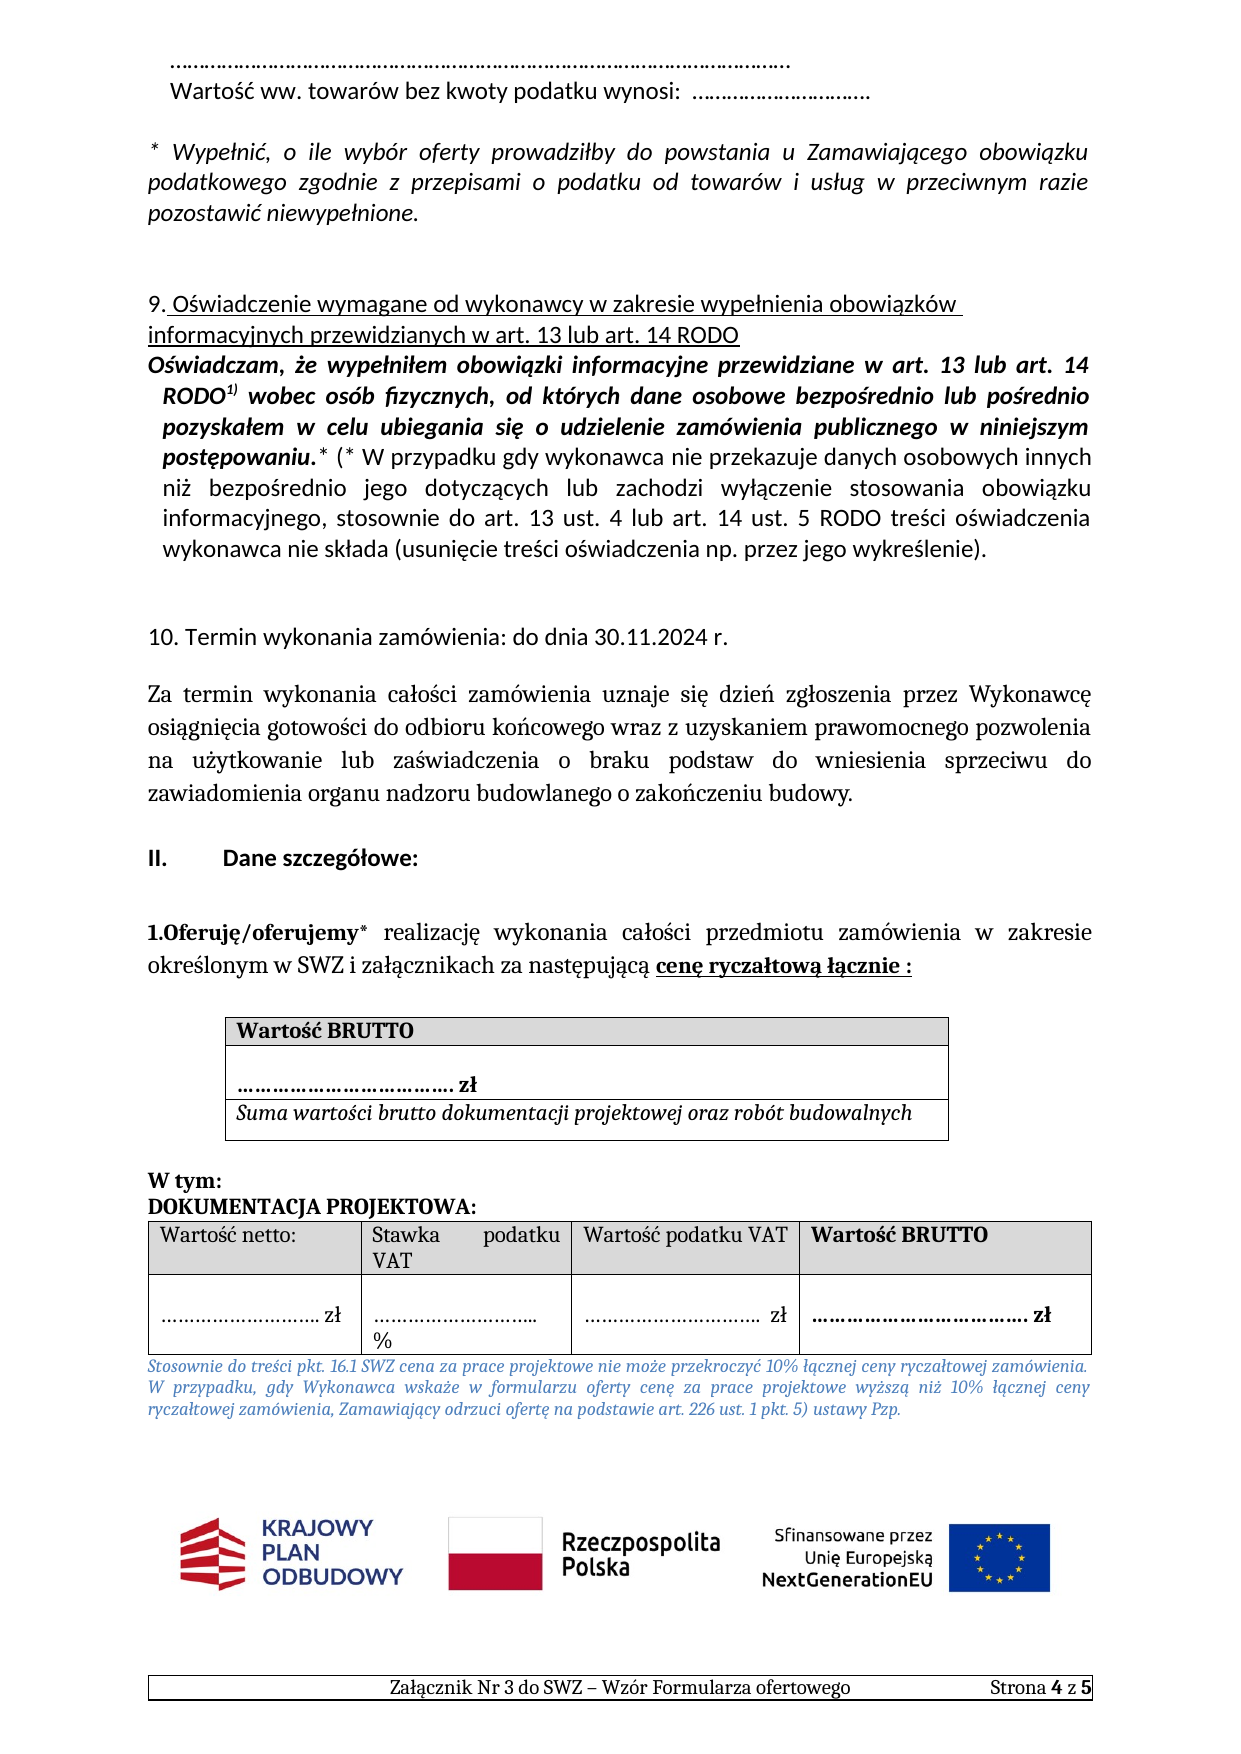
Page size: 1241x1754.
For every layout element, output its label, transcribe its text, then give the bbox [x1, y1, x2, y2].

table_cell …………………………. zł [572, 1275, 799, 1354]
text W tym: [148, 1168, 1092, 1194]
list Dane szczegółowe: [148, 842, 1092, 873]
table_header Stawka podatku VAT [362, 1222, 571, 1274]
picture [147, 1499, 1092, 1615]
text 10. Termin wykonania zamówienia: do dnia 30.11.2024 r. [148, 621, 1092, 652]
table_cell ………………………………. zł [800, 1275, 1091, 1354]
table_cell Suma wartości brutto dokumentacji projektowej oraz robót budowalnych [226, 1100, 948, 1140]
table_header Wartość BRUTTO [226, 1018, 948, 1045]
text * Wypełnić, o ile wybór oferty prowadziłby do powstania u Zamawiającego obowiązku podatkowego zgodnie z przepisami o podatku od towarów i usług w przeciwnym razie pozostawić niewypełnione. [148, 136, 1092, 227]
list Za termin wykonania całości zamówienia uznaje się dzień zgłoszenia przez Wykonawcę osiągnięcia gotowości do odbioru końcowego wraz z uzyskaniem prawomocnego pozwolenia na użytkowanie lub zaświadczenia o braku podstaw do wniesienia sprzeciwu do zawiadomienia organu nadzoru budowlanego o zakończeniu budowy. [148, 680, 1092, 807]
text Wartość ww. towarów bez kwoty podatku wynosi: …………………………. [170, 75, 1092, 105]
table_header Wartość podatku VAT [572, 1222, 799, 1274]
text Stosownie do treści pkt. 16.1 SWZ cena za prace projektowe nie może przekroczyć 10% łącznej ceny ryczałtowej zamówienia. W przypadku, gdy Wykonawca wskaże w formularzu oferty cenę za prace projektowe wyższą niż 10% łącznej ceny ryczałtowej zamówienia, Zamawiający odrzuci ofertę na podstawie art. 226 ust. 1 pkt. 5) ustawy Pzp. [148, 1355, 1092, 1420]
text ……………………………………………………………………………………………… [170, 44, 1092, 75]
table_cell ………………………. zł [149, 1275, 361, 1354]
table_header Wartość netto: [149, 1222, 361, 1274]
table_cell ………………………………. zł [226, 1046, 948, 1098]
table_cell ……………………….. % [362, 1275, 571, 1354]
text 1.Oferuję/oferujemy* realizację wykonania całości przedmiotu zamówienia w zakresie określonym w SWZ i załącznikach za następującą cenę ryczałtową łącznie : [148, 918, 1092, 980]
table_header Wartość BRUTTO [800, 1222, 1091, 1274]
text Oświadczam, że wypełniłem obowiązki informacyjne przewidziane w art. 13 lub art. 14 RODO1) wobec osób fizycznych, od których dane osobowe bezpośrednio lub pośrednio pozyskałem w celu ubiegania się o udzielenie zamówienia publicznego w niniejszym postępowaniu.* (* W przypadku gdy wykonawca nie przekazuje danych osobowych innych niż bezpośrednio jego dotyczących lub zachodzi wyłączenie stosowania obowiązku informacyjnego, stosownie do art. 13 ust. 4 lub art. 14 ust. 5 RODO treści oświadczenia wykonawca nie składa (usunięcie treści oświadczenia np. przez jego wykreślenie). [148, 349, 1092, 563]
text 9. Oświadczenie wymagane od wykonawcy w zakresie wypełnienia obowiązków informacyjnych przewidzianych w art. 13 lub art. 14 RODO [148, 288, 1092, 349]
text DOKUMENTACJA PROJEKTOWA: [148, 1194, 1092, 1221]
